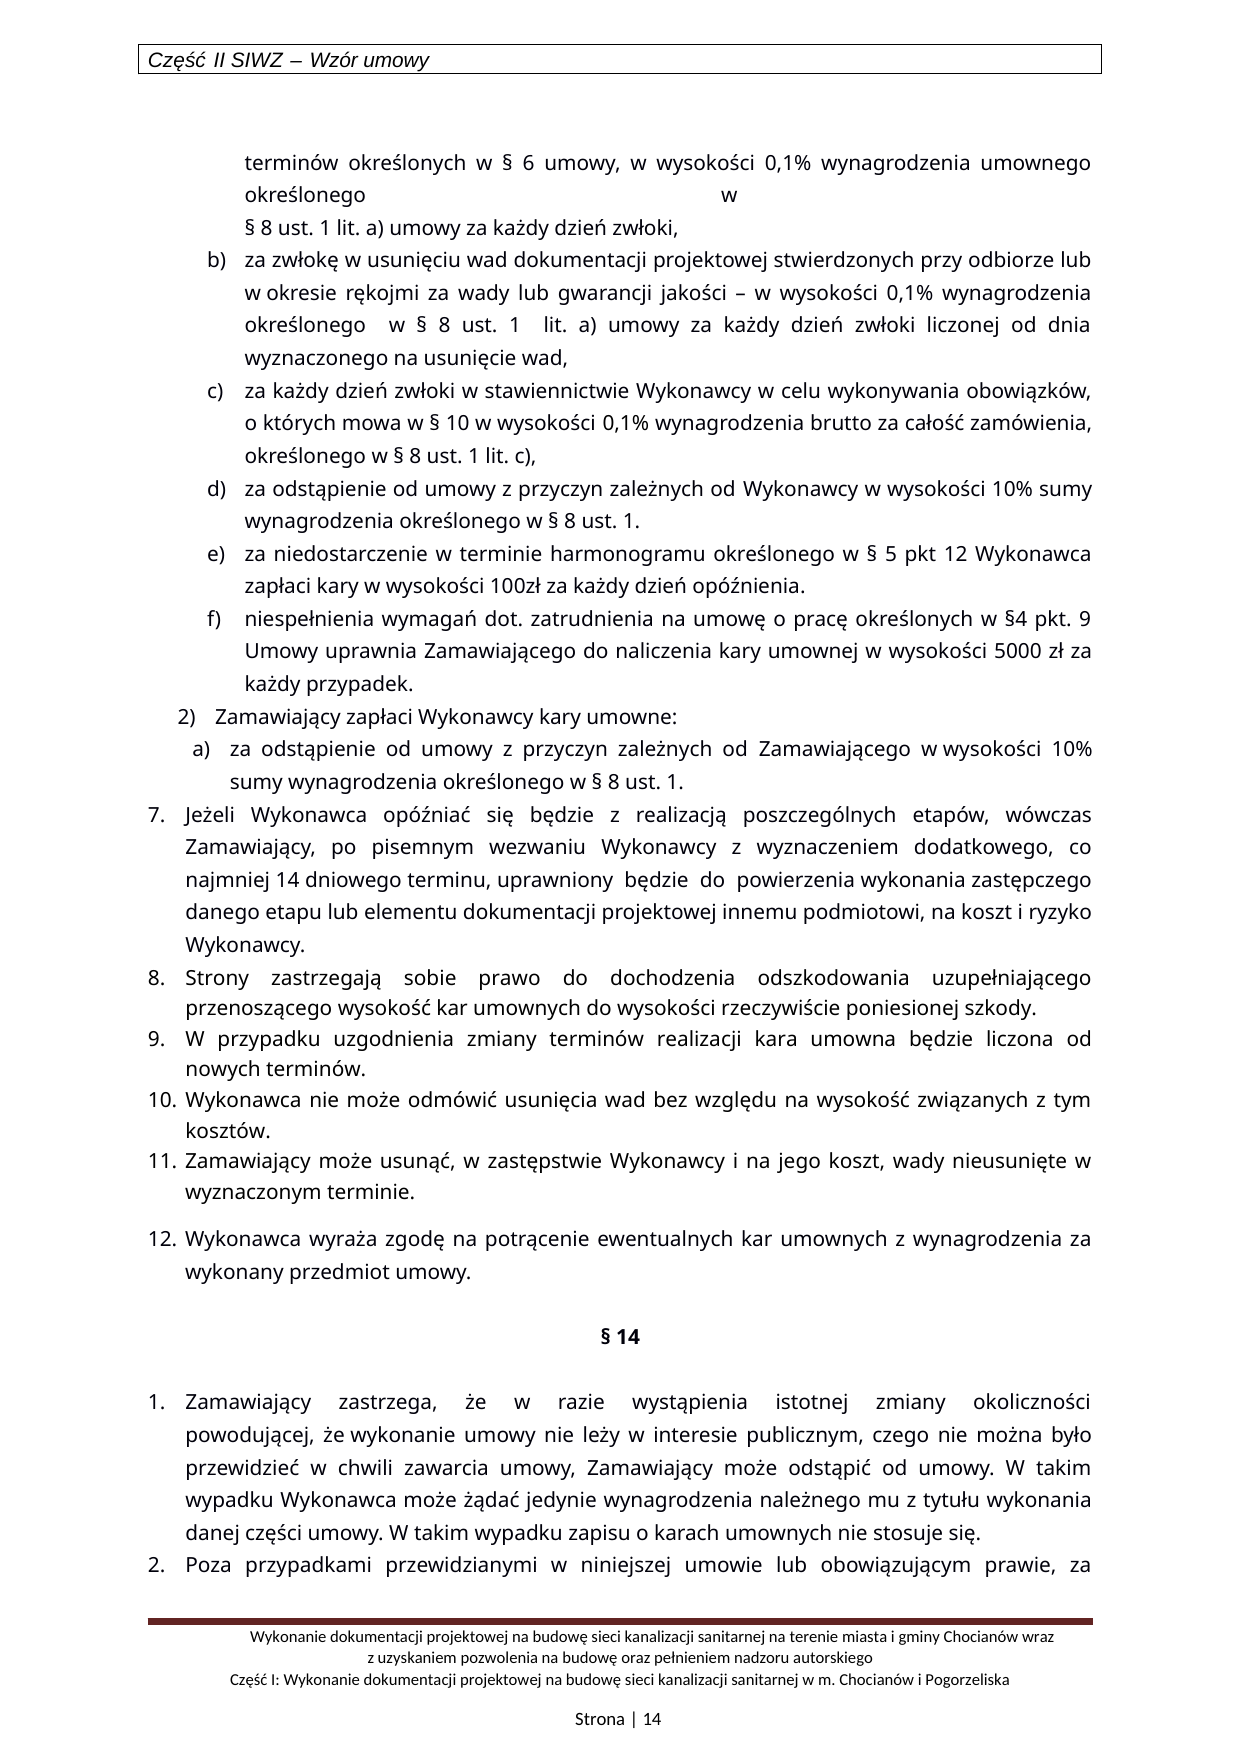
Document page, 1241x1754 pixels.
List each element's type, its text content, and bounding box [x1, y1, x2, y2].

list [148, 1550, 1093, 1579]
list Zamawiający zastrzega, że w razie wystąpienia istotnej zmiany okoliczności powodującej, że wykonanie umowy nie leży w interesie publicznym, czego nie można było przewidzieć w chwili zawarcia umowy, Zamawiający może odstąpić od umowy. W takim wypadku Wykonawca może żądać jedynie wynagrodzenia należnego mu z tytułu wykonania danej części umowy. W takim wypadku zapisu o karach umownych nie stosuje się. [148, 1387, 1093, 1546]
list Wykonawca nie może odmówić usunięcia wad bez względu na wysokość związanych z tym kosztów. [148, 1085, 1093, 1144]
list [207, 148, 1093, 241]
list Zamawiający zapłaci Wykonawcy kary umowne: [177, 702, 1093, 730]
list za niedostarczenie w terminie harmonogramu określonego w § 5 pkt 12 Wykonawca zapłaci kary w wysokości 100zł za każdy dzień opóźnienia. [207, 539, 1093, 600]
list W przypadku uzgodnienia zmiany terminów realizacji kara umowna będzie liczona od nowych terminów. [148, 1024, 1093, 1083]
list niespełnienia wymagań dot. zatrudnienia na umowę o pracę określonych w §4 pkt. 9 Umowy uprawnia Zamawiającego do naliczenia kary umownej w wysokości 5000 zł za każdy przypadek. [207, 604, 1093, 698]
list za każdy dzień zwłoki w stawiennictwie Wykonawcy w celu wykonywania obowiązków, o których mowa w § 10 w wysokości 0,1% wynagrodzenia brutto za całość zamówienia, określonego w § 8 ust. 1 lit. c), [207, 376, 1093, 469]
list Jeżeli Wykonawca opóźniać się będzie z realizacją poszczególnych etapów, wówczas Zamawiający, po pisemnym wezwaniu Wykonawcy z wyznaczeniem dodatkowego, co najmniej 14 dniowego terminu, uprawniony będzie do powierzenia wykonania zastępczego danego etapu lub elementu dokumentacji projektowej innemu podmiotowi, na koszt i ryzyko Wykonawcy. [148, 800, 1093, 958]
list za odstąpienie od umowy z przyczyn zależnych od Zamawiającego w wysokości 10% sumy wynagrodzenia określonego w § 8 ust. 1. [192, 734, 1093, 796]
list Wykonawca wyraża zgodę na potrącenie ewentualnych kar umownych z wynagrodzenia za wykonany przedmiot umowy. [148, 1224, 1093, 1285]
list Zamawiający może usunąć, w zastępstwie Wykonawcy i na jego koszt, wady nieusunięte w wyznaczonym terminie. [148, 1146, 1093, 1206]
list Strony zastrzegają sobie prawo do dochodzenia odszkodowania uzupełniającego przenoszącego wysokość kar umownych do wysokości rzeczywiście poniesionej szkody. [148, 963, 1093, 1022]
list za odstąpienie od umowy z przyczyn zależnych od Wykonawcy w wysokości 10% sumy wynagrodzenia określonego w § 8 ust. 1. [207, 474, 1093, 535]
list za zwłokę w usunięciu wad dokumentacji projektowej stwierdzonych przy odbiorze lub w okresie rękojmi za wady lub gwarancji jakości – w wysokości 0,1% wynagrodzenia określonego w § 8 ust. 1 lit. a) umowy za każdy dzień zwłoki liczonej od dnia wyznaczonego na usunięcie wad, [207, 245, 1093, 372]
text § 14 [148, 1322, 1093, 1351]
